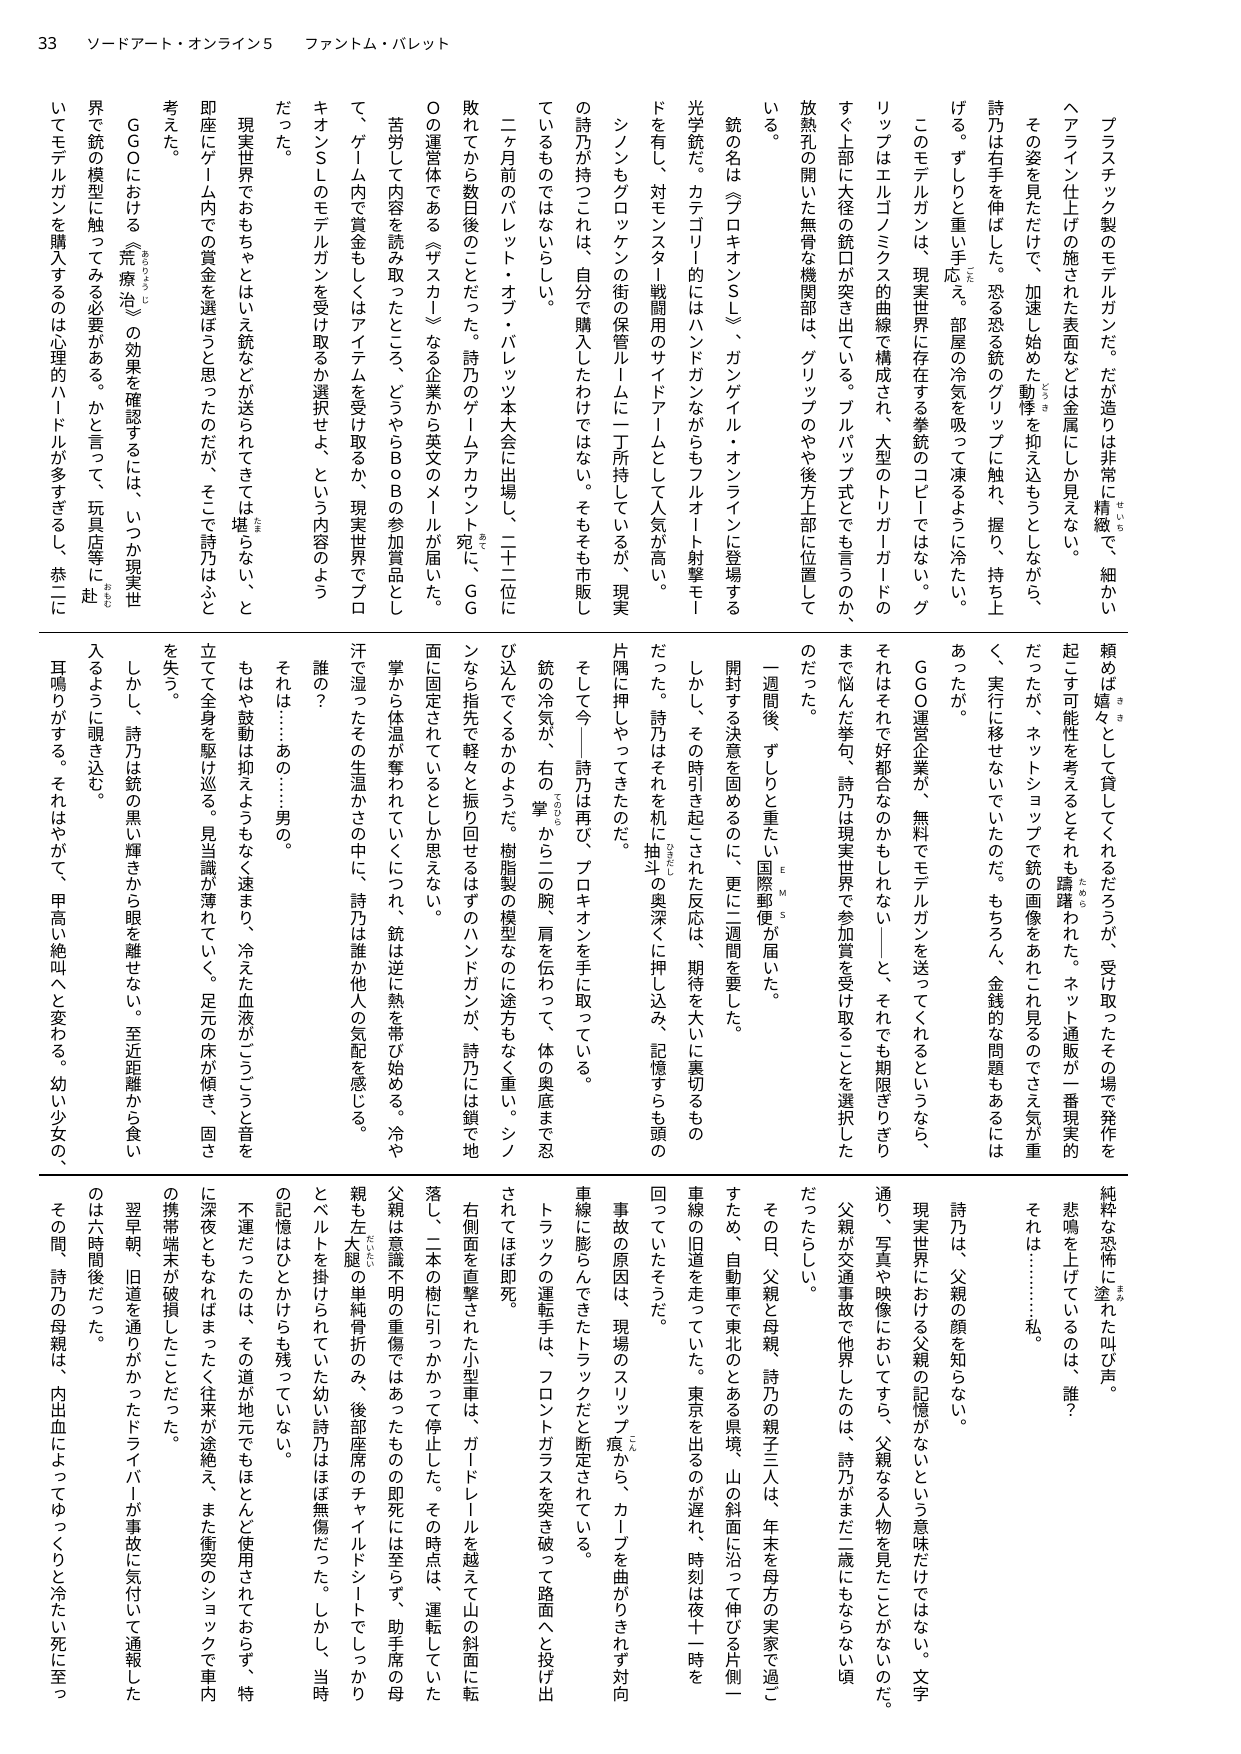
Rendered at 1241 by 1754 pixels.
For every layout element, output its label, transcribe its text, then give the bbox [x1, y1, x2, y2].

text 二ヶ月前のバレット・オブ・バレッツ本大会に出場し、二十二位に敗れてから数日後のことだった。詩乃のゲームアカウントに、ＧＧＯの運営体である《ザスカー》なる企業から英文のメールが届いた。 [414, 100, 527, 621]
text もはや鼓動は抑えようもなく速まり、冷えた血液がごうごうと音を立てて全身を駆け巡る。見当識が薄れていく。足元の床が傾き、固さを失う。 [152, 643, 264, 1163]
text しかし、その時引き起こされた反応は、期待を大いに裏切るものだった。詩乃はそれを机にの奥深くに押し込み、記憶すらも頭の片隅に押しやってきたのだ。 [602, 643, 714, 1163]
text 悲鳴を上げているのは、誰？ [1052, 1185, 1089, 1706]
text 銃の名は《プロキオンＳＬ》、ガンゲイル・オンラインに登場する光学銃だ。カテゴリー的にはハンドガンながらもフルオート射撃モードを有し、対モンスター戦闘用のサイドアームとして人気が高い。 [639, 100, 752, 621]
text このモデルガンは、現実世界に存在する拳銃のコピーではない。グリップはエルゴノミクス的曲線で構成され、大型のトリガーガードのすぐ上部に大径の銃口が突き出ている。ブルパップ式とでも言うのか、放熱孔の開いた無骨な機関部は、グリップのやや後方上部に位置している。 [752, 100, 939, 621]
text その姿を見ただけで、加速し始めたを抑え込もうとしながら、詩乃は右手を伸ばした。恐る恐る銃のグリップに触れ、握り、持ち上げる。ずしりと重い手え。部屋の冷気を吸って凍るように冷たい。 [939, 100, 1052, 621]
text その日、父親と母親、詩乃の親子三人は、年末を母方の実家で過ごすため、自動車で東北のとある県境、山の斜面に沿って伸びる片側一車線の旧道を走っていた。東京を出るのが遅れ、時刻は夜十一時を回っていたそうだ。 [639, 1185, 789, 1706]
text 翌早朝、旧道を通りがかったドライバーが事故に気付いて通報したのは六時間後だった。 [77, 1185, 152, 1706]
text しかし、詩乃は銃の黒い輝きから眼を離せない。至近距離から食い入るように覗き込む。 [77, 643, 152, 1163]
text ＧＧＯにおける《》の効果を確認するには、いつか現実世界で銃の模型に触ってみる必要がある。かと言って、玩具店等にいてモデルガンを購入するのは心理的ハードルが多すぎるし、恭二に頼めばとして貸してくれるだろうが、受け取ったその場で発作を起こす可能性を考えるとそれもわれた。ネット通販が一番現実的だったが、ネットショップで銃の画像をあれこれ見るのでさえ気が重く、実行に移せないでいたのだ。もちろん、金銭的な問題もあるにはあったが。 [39, 100, 152, 621]
text 父親が交通事故で他界したのは、詩乃がまだ二歳にもならない頃だったらしい。 [789, 1185, 864, 1706]
text 誰の？ [302, 643, 339, 1163]
text 耳鳴りがする。それはやがて、甲高い絶叫へと変わる。幼い少女の、純粋な恐怖にれた叫び声。 [39, 643, 77, 1163]
text 一週間後、ずしりと重たいが届いた。 [752, 643, 789, 1163]
text 銃の冷気が、右のから二の腕、肩を伝わって、体の奥底まで忍び込んでくるかのようだ。樹脂製の模型なのに途方もなく重い。シノンなら指先で軽々と振り回せるはずのハンドガンが、詩乃には鎖で地面に固定されているとしか思えない。 [414, 643, 564, 1163]
text 耳鳴りがする。それはやがて、甲高い絶叫へと変わる。幼い少女の、純粋な恐怖にれた叫び声。 [1089, 1185, 1127, 1706]
text 開封する決意を固めるのに、更に二週間を要した。 [714, 643, 752, 1163]
text 不運だったのは、その道が地元でもほとんど使用されておらず、特に深夜ともなればまったく往来が途絶え、また衝突のショックで車内の携帯端末が破損したことだった。 [152, 1185, 264, 1706]
text 右側面を直撃された小型車は、ガードレールを越えて山の斜面に転落し、二本の樹に引っかかって停止した。その時点は、運転していた父親は意識不明の重傷ではあったものの即死には至らず、助手席の母親も左の単純骨折のみ、後部座席のチャイルドシートでしっかりとベルトを掛けられていた幼い詩乃はほぼ無傷だった。しかし、当時の記憶はひとかけらも残っていない。 [264, 1185, 489, 1706]
text トラックの運転手は、フロントガラスを突き破って路面へと投げ出されてほぼ即死。 [489, 1185, 564, 1706]
text それは……あの……男の。 [264, 643, 302, 1163]
text 詩乃は、父親の顔を知らない。 [939, 1185, 977, 1706]
text 現実世界における父親の記憶がないという意味だけではない。文字通り、写真や映像においてすら、父親なる人物を見たことがないのだ。 [864, 1185, 939, 1706]
text 事故の原因は、現場のスリップから、カーブを曲がりきれず対向車線に膨らんできたトラックだと断定されている。 [564, 1185, 639, 1706]
text 苦労して内容を読み取ったところ、どうやらＢｏＢの参加賞品として、ゲーム内で賞金もしくはアイテムを受け取るか、現実世界でプロキオンＳＬのモデルガンを受け取るか選択せよ、という内容のようだった。 [264, 100, 414, 621]
text 現実世界でおもちゃとはいえ銃などが送られてきてはらない、と即座にゲーム内での賞金を選ぼうと思ったのだが、そこで詩乃はふと考えた。 [152, 100, 264, 621]
text その間、詩乃の母親は、内出血によってゆっくりと冷たい死に至っていく父親を隣でただ見ていることしかできなかった。 [39, 1185, 77, 1706]
text シノンもグロッケンの街の保管ルームに一丁所持しているが、現実の詩乃が持つこれは、自分で購入したわけではない。そもそも市販しているものではないらしい。 [527, 100, 639, 621]
text ＧＧＯ運営企業が、無料でモデルガンを送ってくれるというなら、それはそれで好都合なのかもしれない――と、それでも期限ぎりぎりまで悩んだ挙句、詩乃は現実世界で参加賞を受け取ることを選択したのだった。 [789, 643, 939, 1163]
text ＧＧＯにおける《》の効果を確認するには、いつか現実世界で銃の模型に触ってみる必要がある。かと言って、玩具店等にいてモデルガンを購入するのは心理的ハードルが多すぎるし、恭二に頼めばとして貸してくれるだろうが、受け取ったその場で発作を起こす可能性を考えるとそれもわれた。ネット通販が一番現実的だったが、ネットショップで銃の画像をあれこれ見るのでさえ気が重く、実行に移せないでいたのだ。もちろん、金銭的な問題もあるにはあったが。 [939, 643, 1127, 1163]
text そして今――詩乃は再び、プロキオンを手に取っている。 [564, 643, 602, 1163]
text それは…………私。 [1014, 1185, 1052, 1706]
text プラスチック製のモデルガンだ。だが造りは非常にで、細かいヘアライン仕上げの施された表面などは金属にしか見えない。 [1052, 100, 1127, 621]
text 掌から体温が奪われていくにつれ、銃は逆に熱を帯び始める。冷や汗で湿ったその生温かさの中に、詩乃は誰か他人の気配を感じる。 [339, 643, 414, 1163]
